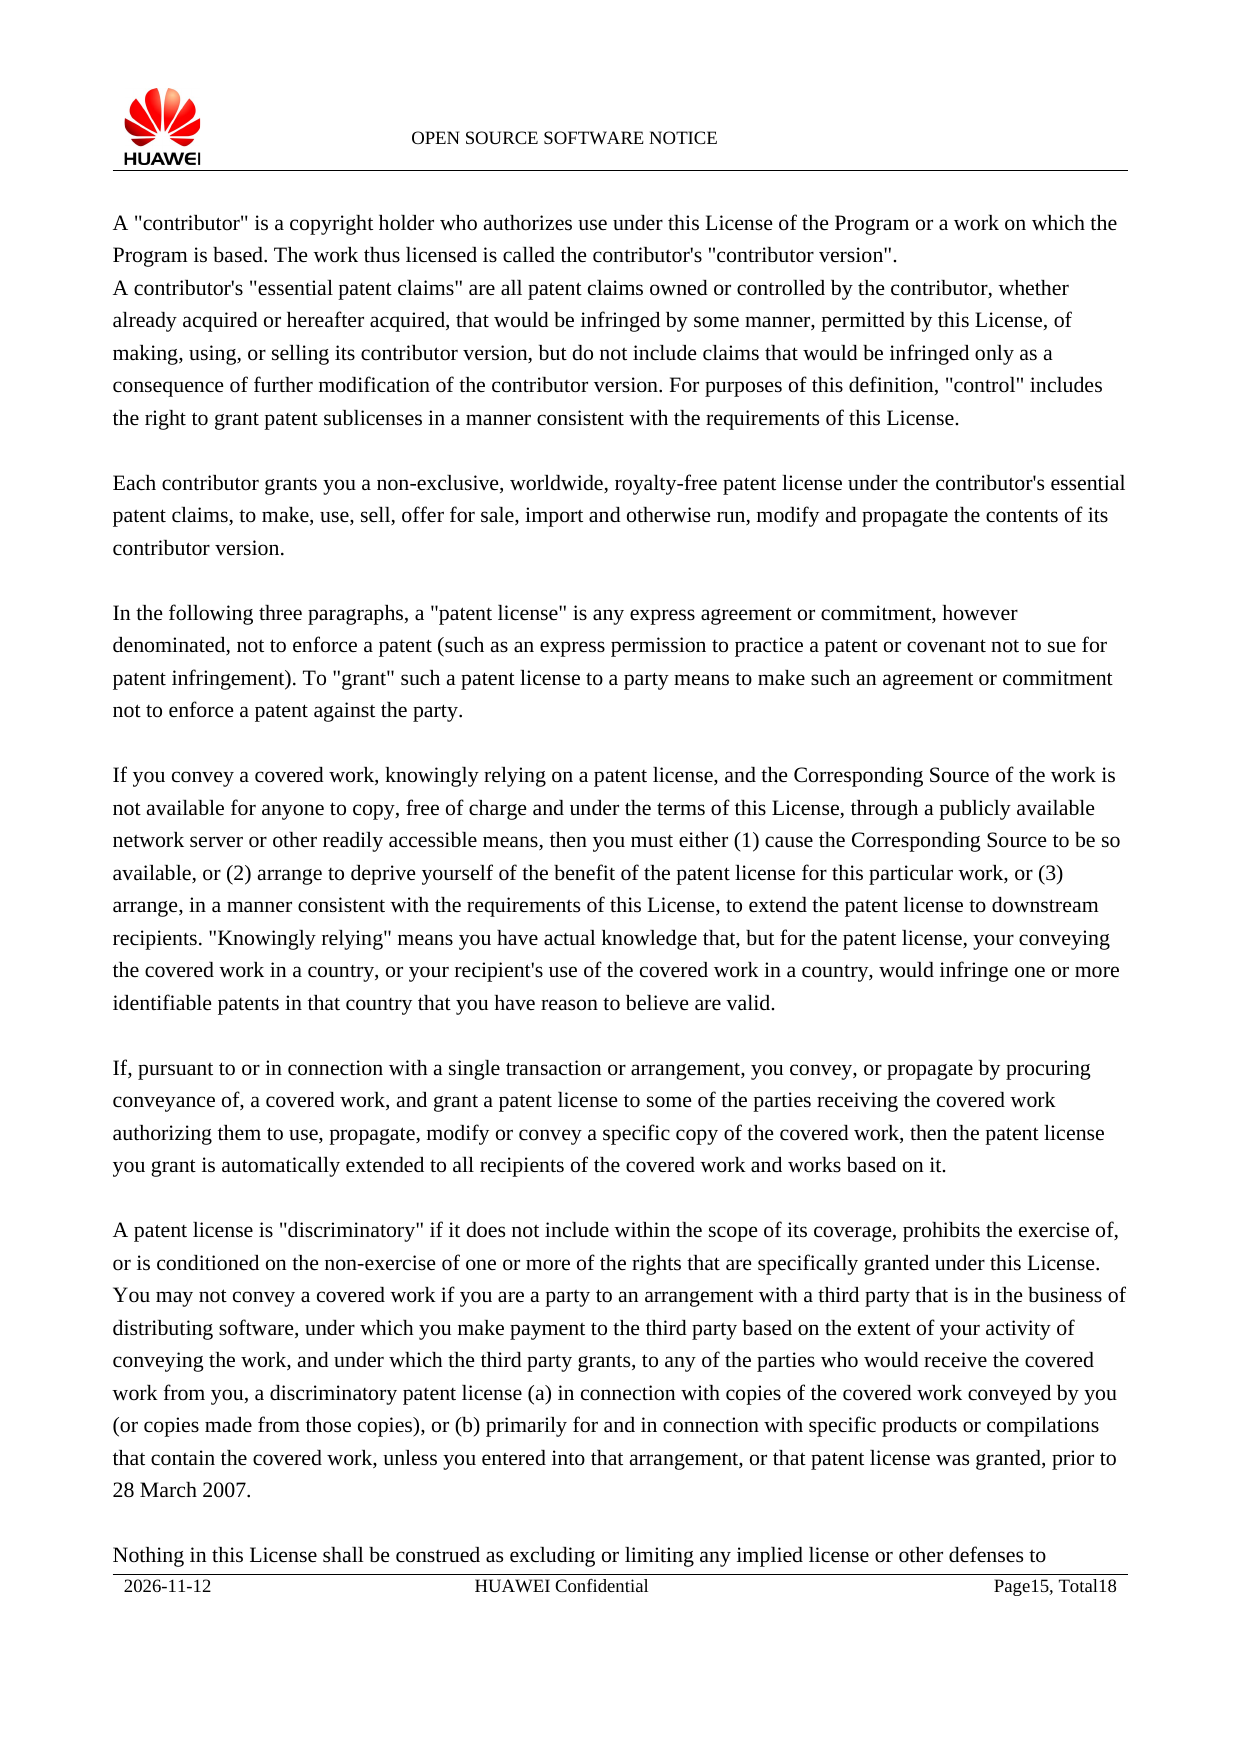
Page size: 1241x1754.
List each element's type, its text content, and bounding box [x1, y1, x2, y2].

picture [124, 88, 201, 165]
